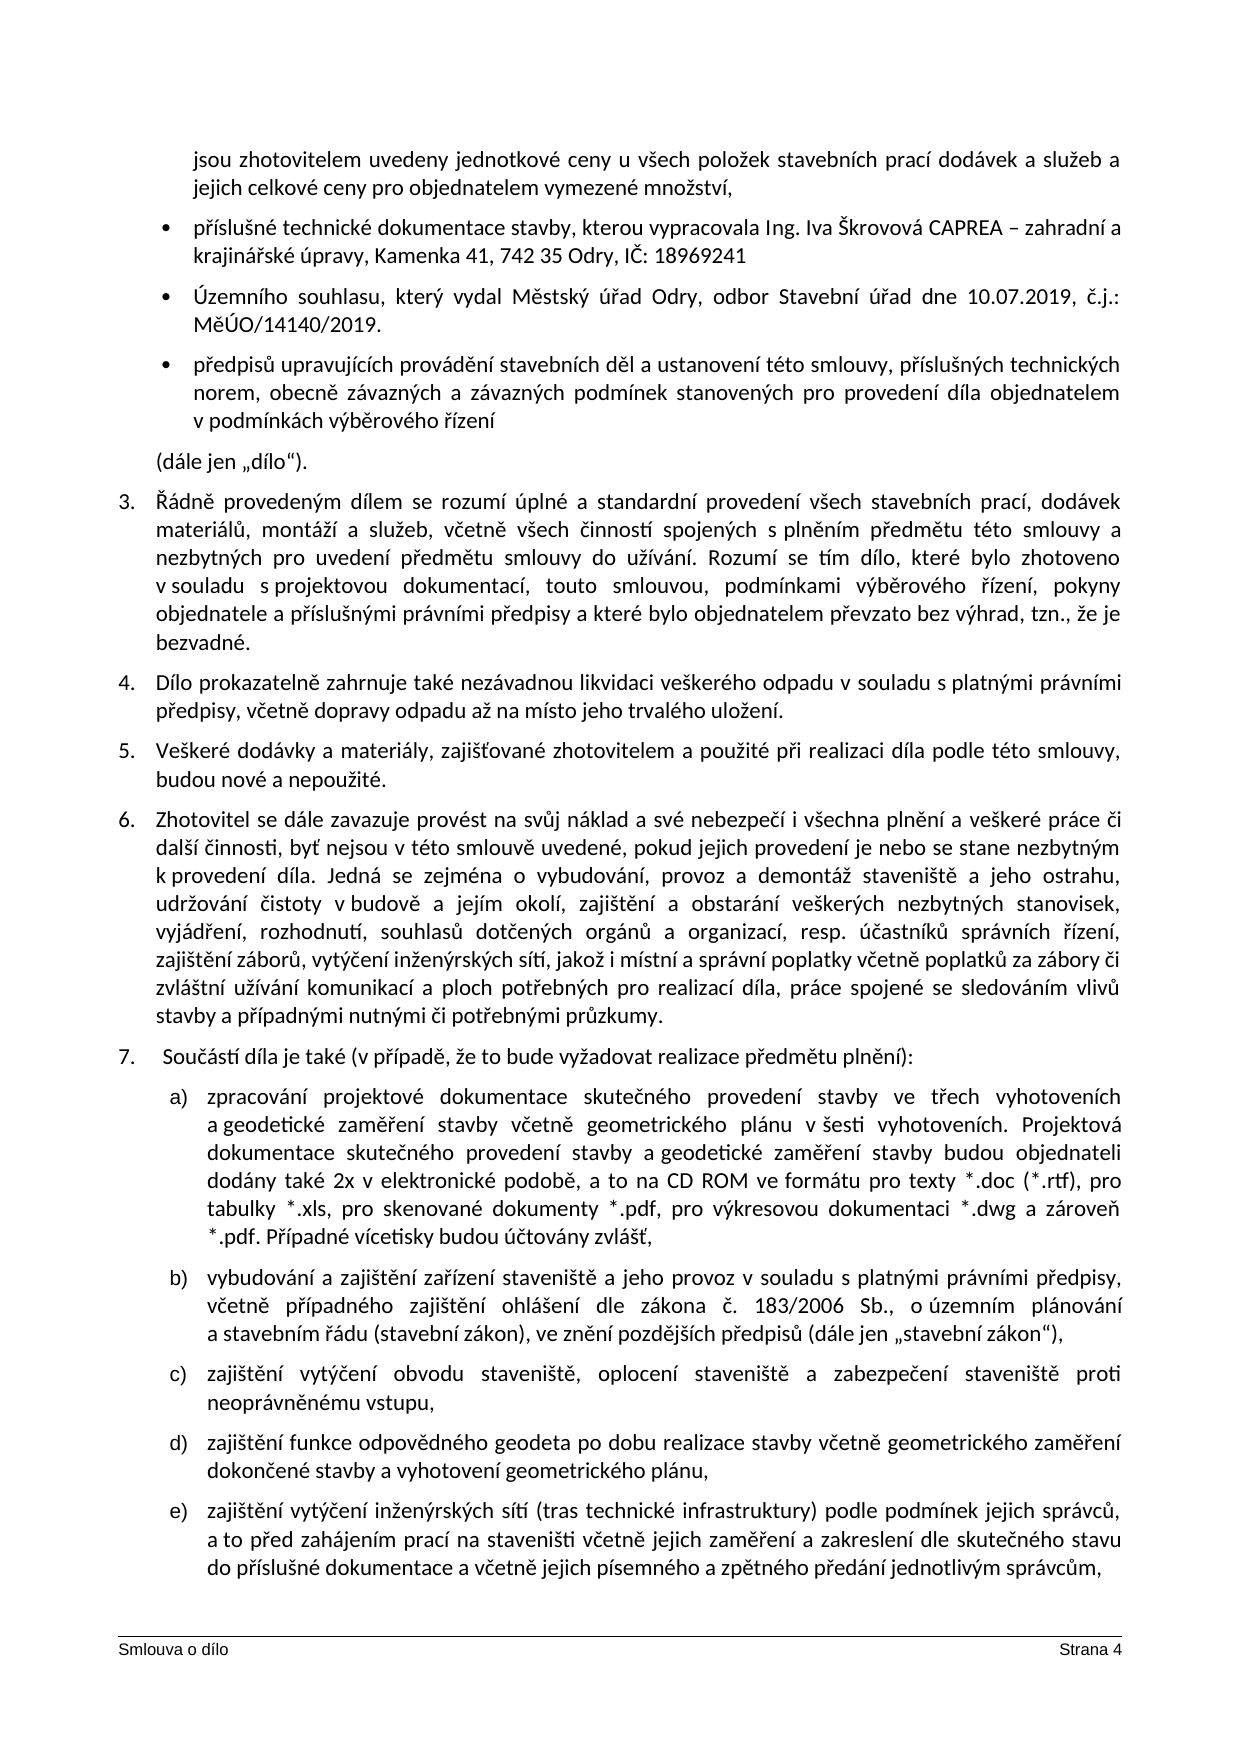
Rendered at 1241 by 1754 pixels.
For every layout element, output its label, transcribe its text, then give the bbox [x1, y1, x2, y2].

list Veškeré dodávky a materiály, zajišťované zhotovitelem a použité při realizaci díla podle této smlouvy, budou nové a nepoužité. [118, 737, 1122, 793]
list vybudování a zajištění zařízení staveniště a jeho provoz v souladu s platnými právními předpisy, včetně případného zajištění ohlášení dle zákona č. 183/2006 Sb., o územním plánování a stavebním řádu (stavební zákon), ve znění pozdějších předpisů (dále jen „stavební zákon“), [169, 1263, 1122, 1347]
list příslušné technické dokumentace stavby, kterou vypracovala Ing. Iva Škrovová CAPREA – zahradní a krajinářské úpravy, Kamenka 41, 742 35 Odry, IČ: 18969241 [162, 213, 1122, 269]
list Zhotovitel se dále zavazuje provést na svůj náklad a své nebezpečí i všechna plnění a veškeré práce či další činnosti, byť nejsou v této smlouvě uvedené, pokud jejich provedení je nebo se stane nezbytným k provedení díla. Jedná se zejména o vybudování, provoz a demontáž staveniště a jeho ostrahu, udržování čistoty v budově a jejím okolí, zajištění a obstarání veškerých nezbytných stanovisek, vyjádření, rozhodnutí, souhlasů dotčených orgánů a organizací, resp. účastníků správních řízení, zajištění záborů, vytýčení inženýrských sítí, jakož i místní a správní poplatky včetně poplatků za zábory či zvláštní užívání komunikací a ploch potřebných pro realizací díla, práce spojené se sledováním vlivů stavby a případnými nutnými či potřebnými průzkumy. [118, 805, 1122, 1029]
text (dále jen „dílo“). [45, 447, 1122, 475]
list předpisů upravujících provádění stavebních děl a ustanovení této smlouvy, příslušných technických norem, obecně závazných a závazných podmínek stanovených pro provedení díla objednatelem v podmínkách výběrového řízení [162, 350, 1122, 434]
list zajištění vytýčení inženýrských sítí (tras technické infrastruktury) podle podmínek jejich správců, a to před zahájením prací na staveništi včetně jejich zaměření a zakreslení dle skutečného stavu do příslušné dokumentace a včetně jejich písemného a zpětného předání jednotlivým správcům, [169, 1497, 1122, 1581]
list Dílo prokazatelně zahrnuje také nezávadnou likvidaci veškerého odpadu v souladu s platnými právními předpisy, včetně dopravy odpadu až na místo jeho trvalého uložení. [118, 668, 1122, 724]
list zajištění funkce odpovědného geodeta po dobu realizace stavby včetně geometrického zaměření dokončené stavby a vyhotovení geometrického plánu, [169, 1428, 1122, 1484]
list Součástí díla je také (v případě, že to bude vyžadovat realizace předmětu plnění): [118, 1042, 1122, 1070]
list zpracování projektové dokumentace skutečného provedení stavby ve třech vyhotoveních a geodetické zaměření stavby včetně geometrického plánu v šesti vyhotoveních. Projektová dokumentace skutečného provedení stavby a geodetické zaměření stavby budou objednateli dodány také 2x v elektronické podobě, a to na CD ROM ve formátu pro texty *.doc (*.rtf), pro tabulky *.xls, pro skenované dokumenty *.pdf, pro výkresovou dokumentaci *.dwg a zároveň *.pdf. Případné vícetisky budou účtovány zvlášť, [169, 1082, 1122, 1251]
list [162, 145, 1122, 201]
list Územního souhlasu, který vydal Městský úřad Odry, odbor Stavební úřad dne 10.07.2019, č.j.: MěÚO/14140/2019. [162, 282, 1122, 338]
list Řádně provedeným dílem se rozumí úplné a standardní provedení všech stavebních prací, dodávek materiálů, montáží a služeb, včetně všech činností spojených s plněním předmětu této smlouvy a nezbytných pro uvedení předmětu smlouvy do užívání. Rozumí se tím dílo, které bylo zhotoveno v souladu s projektovou dokumentací, touto smlouvou, podmínkami výběrového řízení, pokyny objednatele a příslušnými právními předpisy a které bylo objednatelem převzato bez výhrad, tzn., že je bezvadné. [118, 487, 1122, 656]
list zajištění vytýčení obvodu staveniště, oplocení staveniště a zabezpečení staveniště proti neoprávněnému vstupu, [169, 1359, 1122, 1416]
